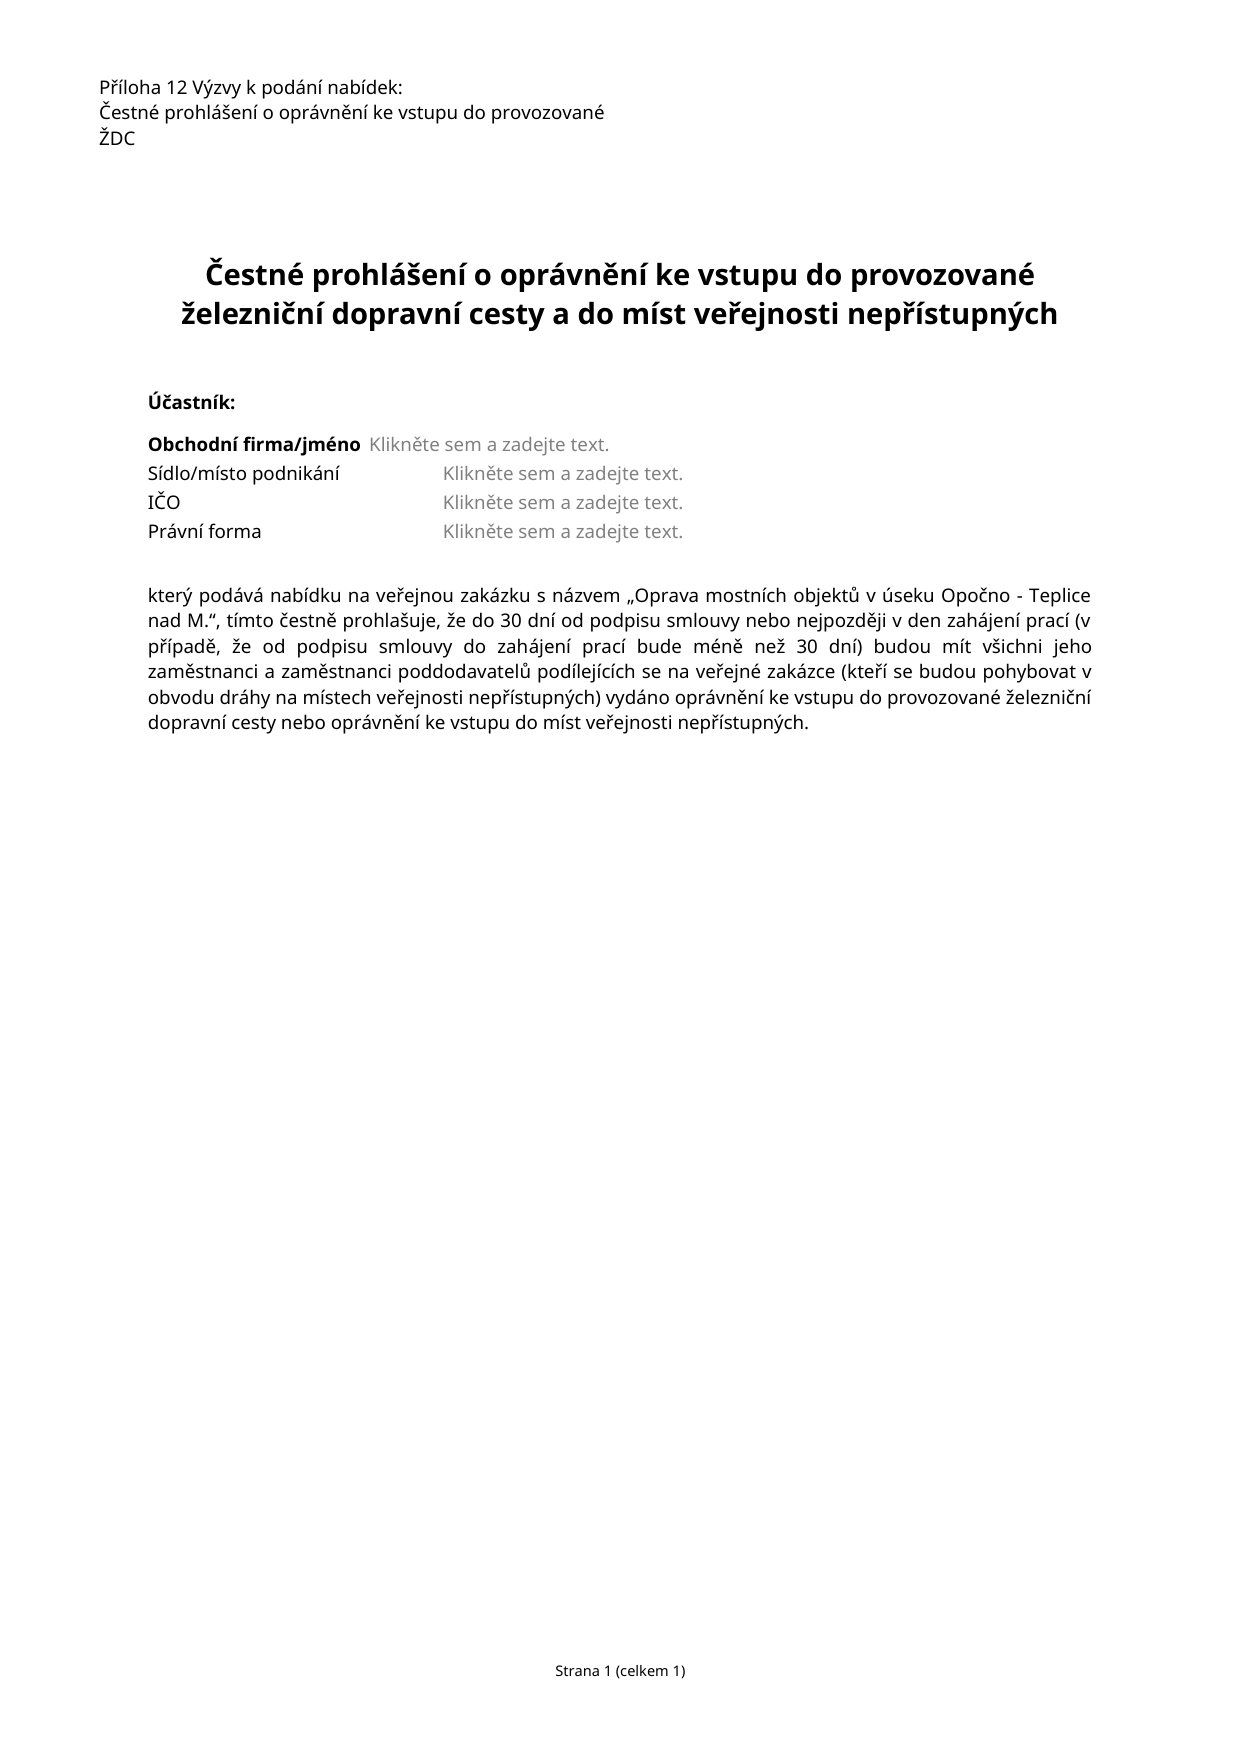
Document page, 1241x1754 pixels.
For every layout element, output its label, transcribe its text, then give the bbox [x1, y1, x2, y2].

text který podává nabídku na veřejnou zakázku s názvem „Oprava mostních objektů v úseku Opočno - Teplice nad M.“, tímto čestně prohlašuje, že do 30 dní od podpisu smlouvy nebo nejpozději v den zahájení prací (v případě, že od podpisu smlouvy do zahájení prací bude méně než 30 dní) budou mít všichni jeho zaměstnanci a zaměstnanci poddodavatelů podílejících se na veřejné zakázce (kteří se budou pohybovat v obvodu dráhy na místech veřejnosti nepřístupných) vydáno oprávnění ke vstupu do provozované železniční dopravní cesty nebo oprávnění ke vstupu do míst veřejnosti nepřístupných. [148, 582, 1093, 735]
text Sídlo/místo podnikání [148, 457, 1093, 486]
text IČO [148, 486, 1093, 515]
text Účastník: [148, 384, 1093, 416]
text Právní forma [148, 515, 1093, 544]
text Obchodní firma/jméno [148, 428, 1093, 457]
title Čestné prohlášení o oprávnění ke vstupu do provozované železniční dopravní cesty a do míst veřejnosti nepřístupných [148, 254, 1093, 333]
